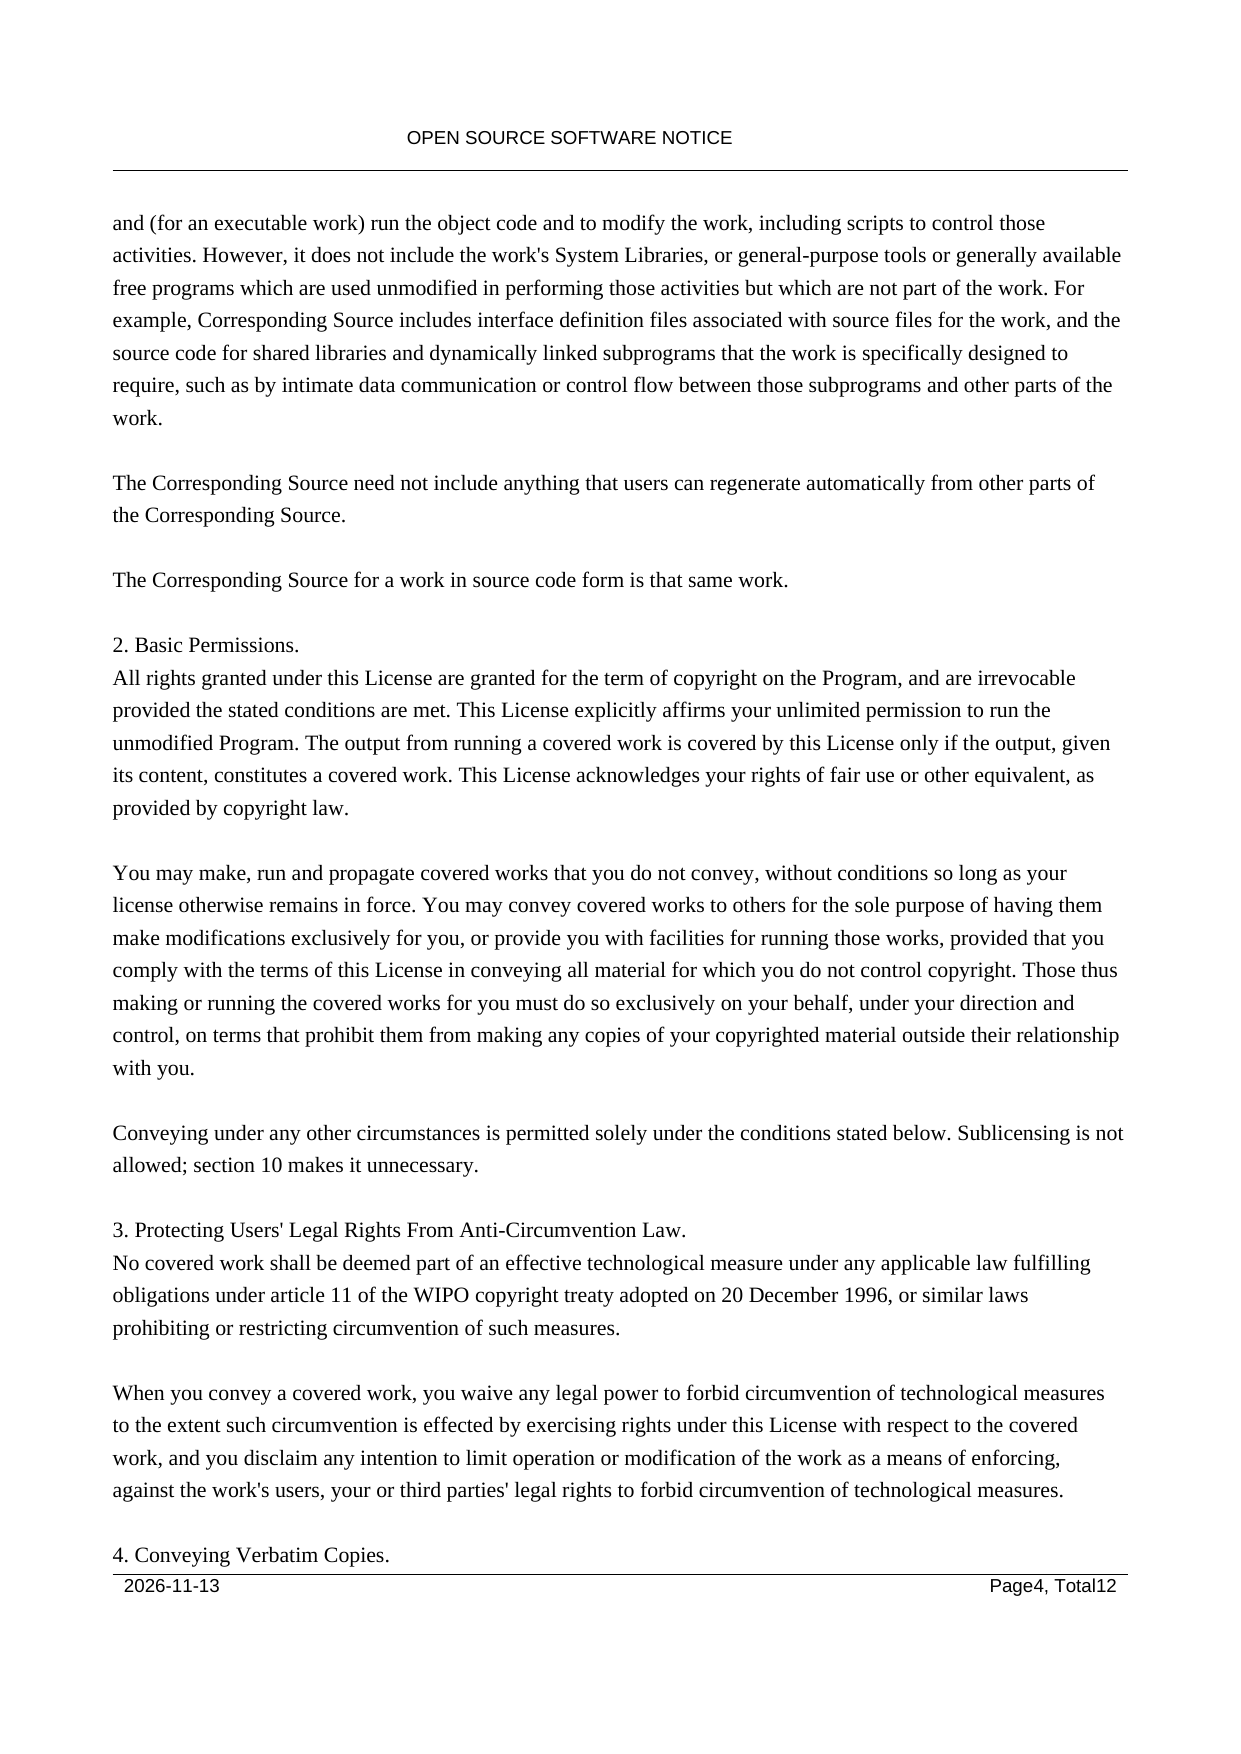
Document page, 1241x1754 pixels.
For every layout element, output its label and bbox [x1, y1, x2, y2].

text [112, 206, 1128, 1571]
